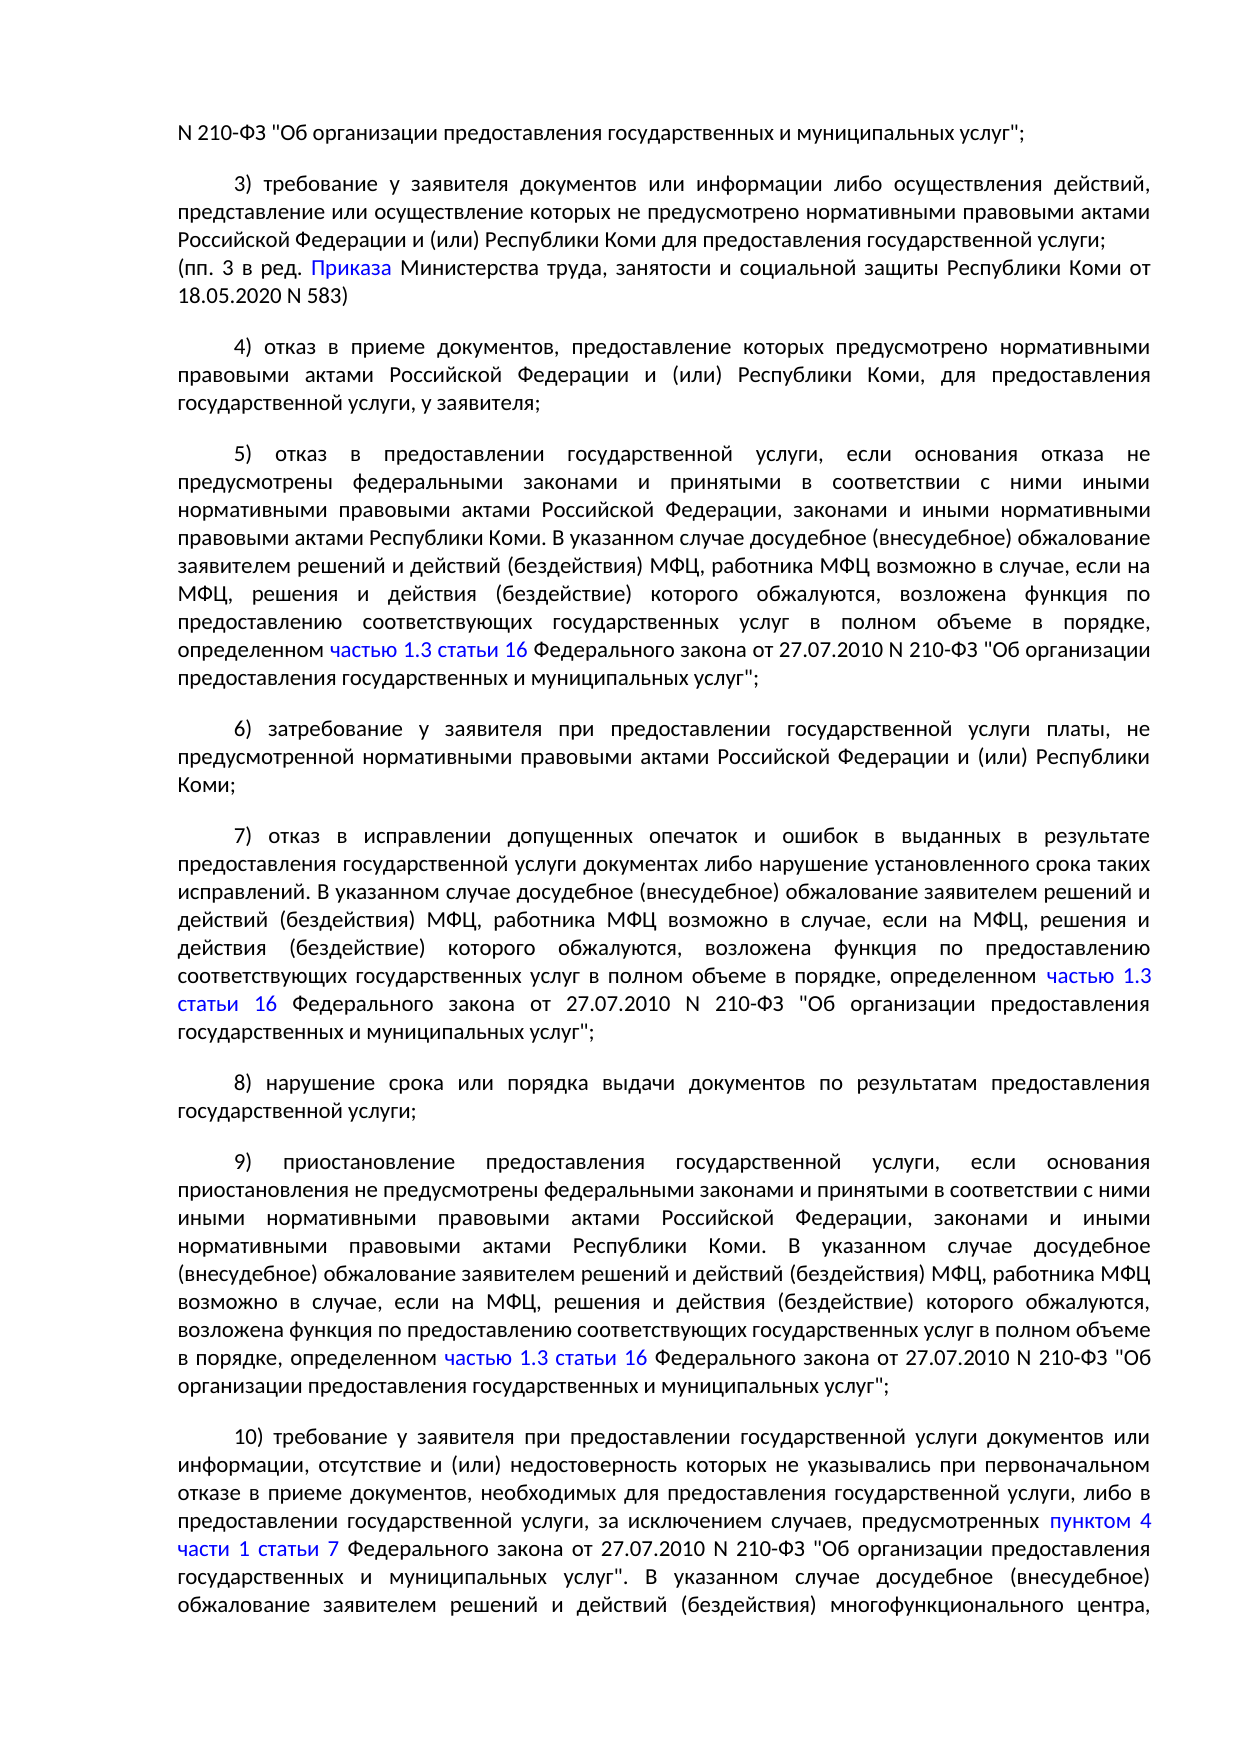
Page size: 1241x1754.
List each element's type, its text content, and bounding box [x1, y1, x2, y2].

text 5) отказ в предоставлении государственной услуги, если основания отказа не предусмотрены федеральными законами и принятыми в соответствии с ними иными нормативными правовыми актами Российской Федерации, законами и иными нормативными правовыми актами Республики Коми. В указанном случае досудебное (внесудебное) обжалование заявителем решений и действий (бездействия) МФЦ, работника МФЦ возможно в случае, если на МФЦ, решения и действия (бездействие) которого обжалуются, возложена функция по предоставлению соответствующих государственных услуг в полном объеме в порядке, определенном частью 1.3 статьи 16 Федерального закона от 27.07.2010 N 210-ФЗ "Об организации предоставления государственных и муниципальных услуг"; [177, 439, 1152, 691]
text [177, 1422, 1152, 1618]
text (пп. 3 в ред. Приказа Министерства труда, занятости и социальной защиты Республики Коми от 18.05.2020 N 583) [177, 253, 1152, 309]
text 3) требование у заявителя документов или информации либо осуществления действий, представление или осуществление которых не предусмотрено нормативными правовыми актами Российской Федерации и (или) Республики Коми для предоставления государственной услуги; [177, 169, 1152, 253]
text 8) нарушение срока или порядка выдачи документов по результатам предоставления государственной услуги; [177, 1068, 1152, 1124]
text 9) приостановление предоставления государственной услуги, если основания приостановления не предусмотрены федеральными законами и принятыми в соответствии с ними иными нормативными правовыми актами Российской Федерации, законами и иными нормативными правовыми актами Республики Коми. В указанном случае досудебное (внесудебное) обжалование заявителем решений и действий (бездействия) МФЦ, работника МФЦ возможно в случае, если на МФЦ, решения и действия (бездействие) которого обжалуются, возложена функция по предоставлению соответствующих государственных услуг в полном объеме в порядке, определенном частью 1.3 статьи 16 Федерального закона от 27.07.2010 N 210-ФЗ "Об организации предоставления государственных и муниципальных услуг"; [177, 1147, 1152, 1399]
text 7) отказ в исправлении допущенных опечаток и ошибок в выданных в результате предоставления государственной услуги документах либо нарушение установленного срока таких исправлений. В указанном случае досудебное (внесудебное) обжалование заявителем решений и действий (бездействия) МФЦ, работника МФЦ возможно в случае, если на МФЦ, решения и действия (бездействие) которого обжалуются, возложена функция по предоставлению соответствующих государственных услуг в полном объеме в порядке, определенном частью 1.3 статьи 16 Федерального закона от 27.07.2010 N 210-ФЗ "Об организации предоставления государственных и муниципальных услуг"; [177, 821, 1152, 1045]
text 4) отказ в приеме документов, предоставление которых предусмотрено нормативными правовыми актами Российской Федерации и (или) Республики Коми, для предоставления государственной услуги, у заявителя; [177, 332, 1152, 416]
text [177, 118, 1152, 146]
text 6) затребование у заявителя при предоставлении государственной услуги платы, не предусмотренной нормативными правовыми актами Российской Федерации и (или) Республики Коми; [177, 714, 1152, 798]
